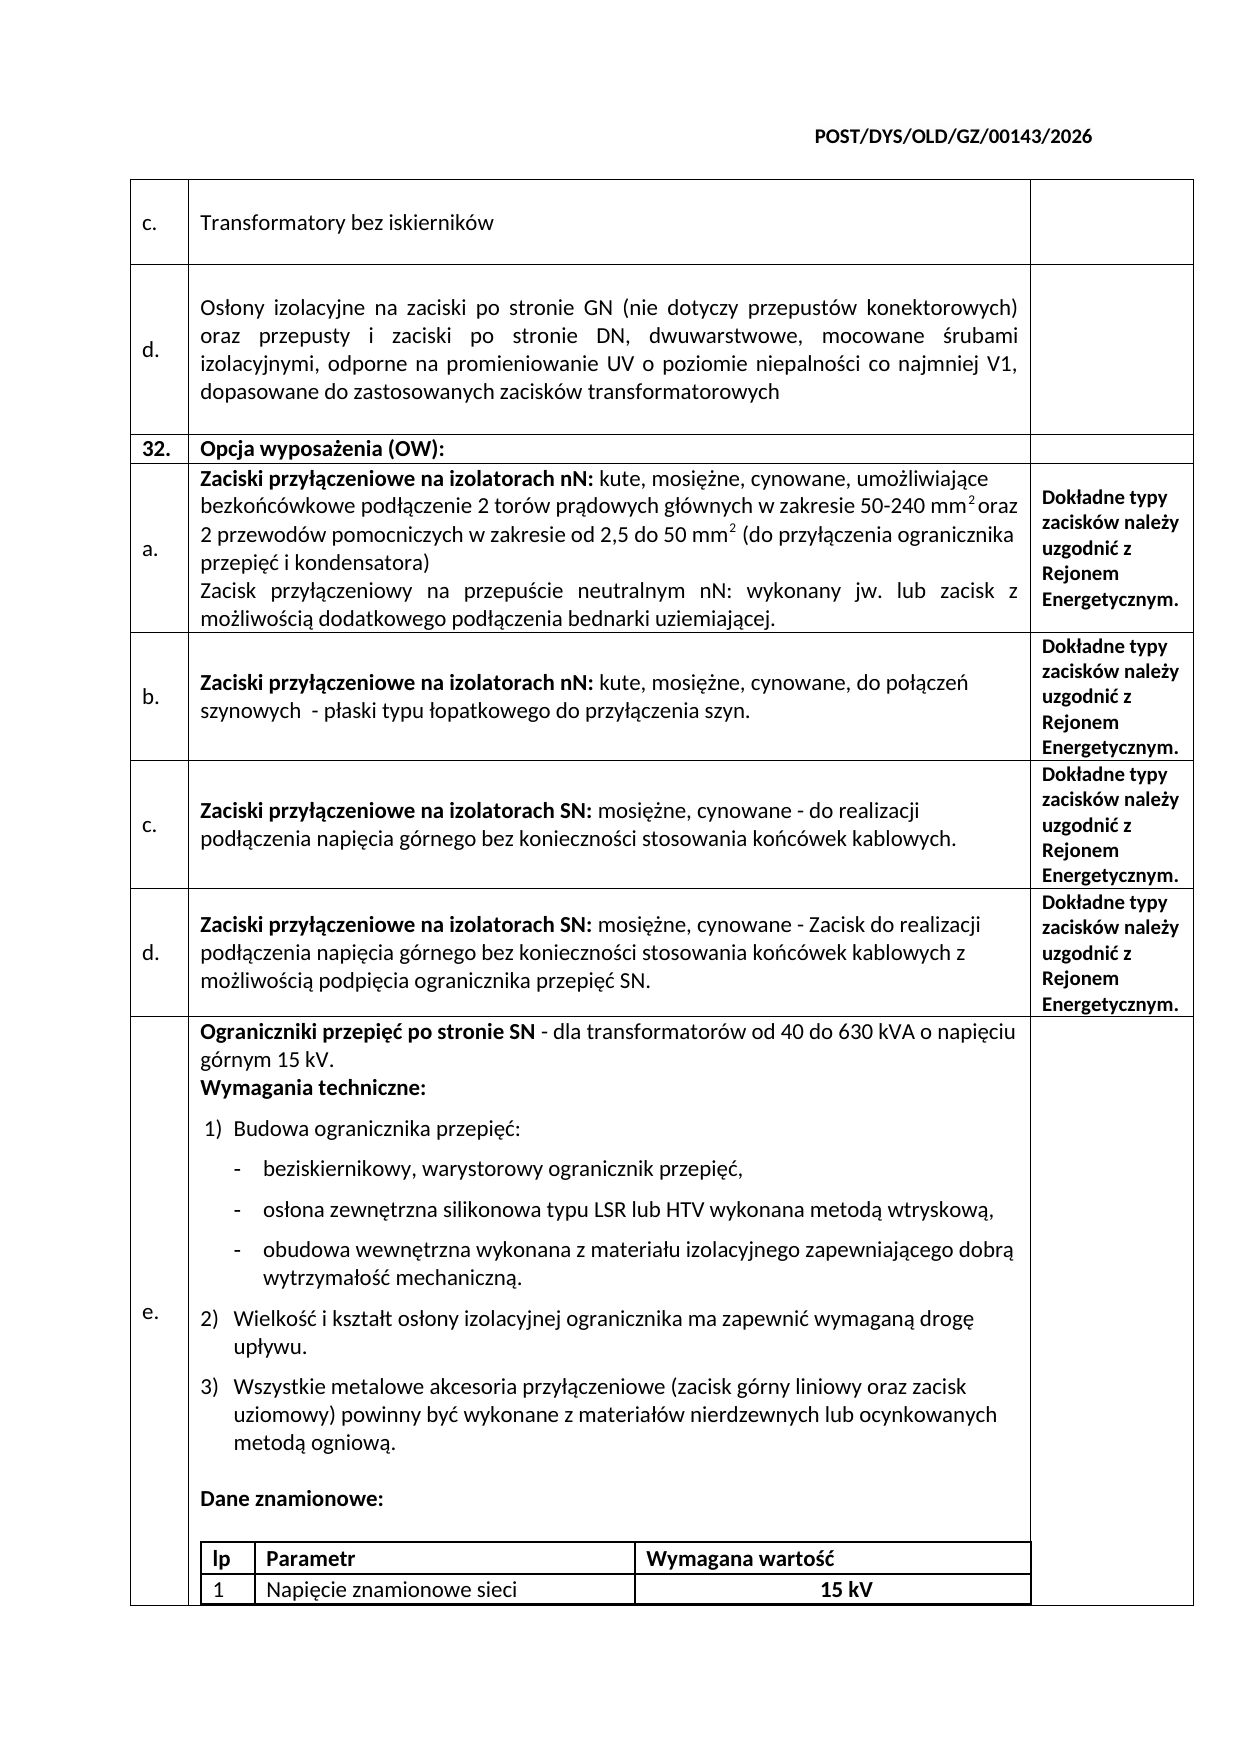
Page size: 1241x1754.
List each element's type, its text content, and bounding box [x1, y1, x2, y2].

table_cell Zaciski przyłączeniowe na izolatorach nN: kute, mosiężne, cynowane, umożliwiające bezkońcówkowe podłączenie 2 torów prądowych głównych w zakresie 50-240 mm2 oraz 2 przewodów pomocniczych w zakresie od 2,5 do 50 mm2 (do przyłączenia ogranicznika przepięć i kondensatora) Zacisk przyłączeniowy na przepuście neutralnym nN: wykonany jw. lub zacisk z możliwością dodatkowego podłączenia bednarki uziemiającej. [189, 464, 1030, 632]
table_cell b. [131, 633, 188, 760]
table_cell a. [131, 464, 188, 632]
table_cell Dokładne typy zacisków należy uzgodnić z Rejonem Energetycznym. [1031, 464, 1193, 632]
table_cell d. [131, 889, 188, 1016]
table_cell Transformatory bez iskierników [189, 180, 1030, 264]
table_cell [1031, 435, 1193, 463]
table_cell [1031, 265, 1193, 433]
table_cell [1031, 1017, 1193, 1605]
table_cell Zaciski przyłączeniowe na izolatorach SN: mosiężne, cynowane - do realizacji podłączenia napięcia górnego bez konieczności stosowania końcówek kablowych. [189, 761, 1030, 888]
table_cell c. [131, 761, 188, 888]
table_cell Zaciski przyłączeniowe na izolatorach nN: kute, mosiężne, cynowane, do połączeń szynowych - płaski typu łopatkowego do przyłączenia szyn. [189, 633, 1030, 760]
table_cell c. [131, 180, 188, 264]
table_cell Osłony izolacyjne na zaciski po stronie GN (nie dotyczy przepustów konektorowych) oraz przepusty i zaciski po stronie DN, dwuwarstwowe, mocowane śrubami izolacyjnymi, odporne na promieniowanie UV o poziomie niepalności co najmniej V1, dopasowane do zastosowanych zacisków transformatorowych [189, 265, 1030, 433]
table_cell Zaciski przyłączeniowe na izolatorach SN: mosiężne, cynowane - Zacisk do realizacji podłączenia napięcia górnego bez konieczności stosowania końcówek kablowych z możliwością podpięcia ogranicznika przepięć SN. [189, 889, 1030, 1016]
table_cell 32. [131, 435, 188, 463]
table_cell Dokładne typy zacisków należy uzgodnić z Rejonem Energetycznym. [1031, 633, 1193, 760]
table_cell e. [131, 1017, 188, 1605]
table_cell Dokładne typy zacisków należy uzgodnić z Rejonem Energetycznym. [1031, 889, 1193, 1016]
table_cell [1031, 180, 1193, 264]
table_cell Opcja wyposażenia (OW): [189, 435, 1030, 463]
table_cell Dokładne typy zacisków należy uzgodnić z Rejonem Energetycznym. [1031, 761, 1193, 888]
table_cell d. [131, 265, 188, 433]
